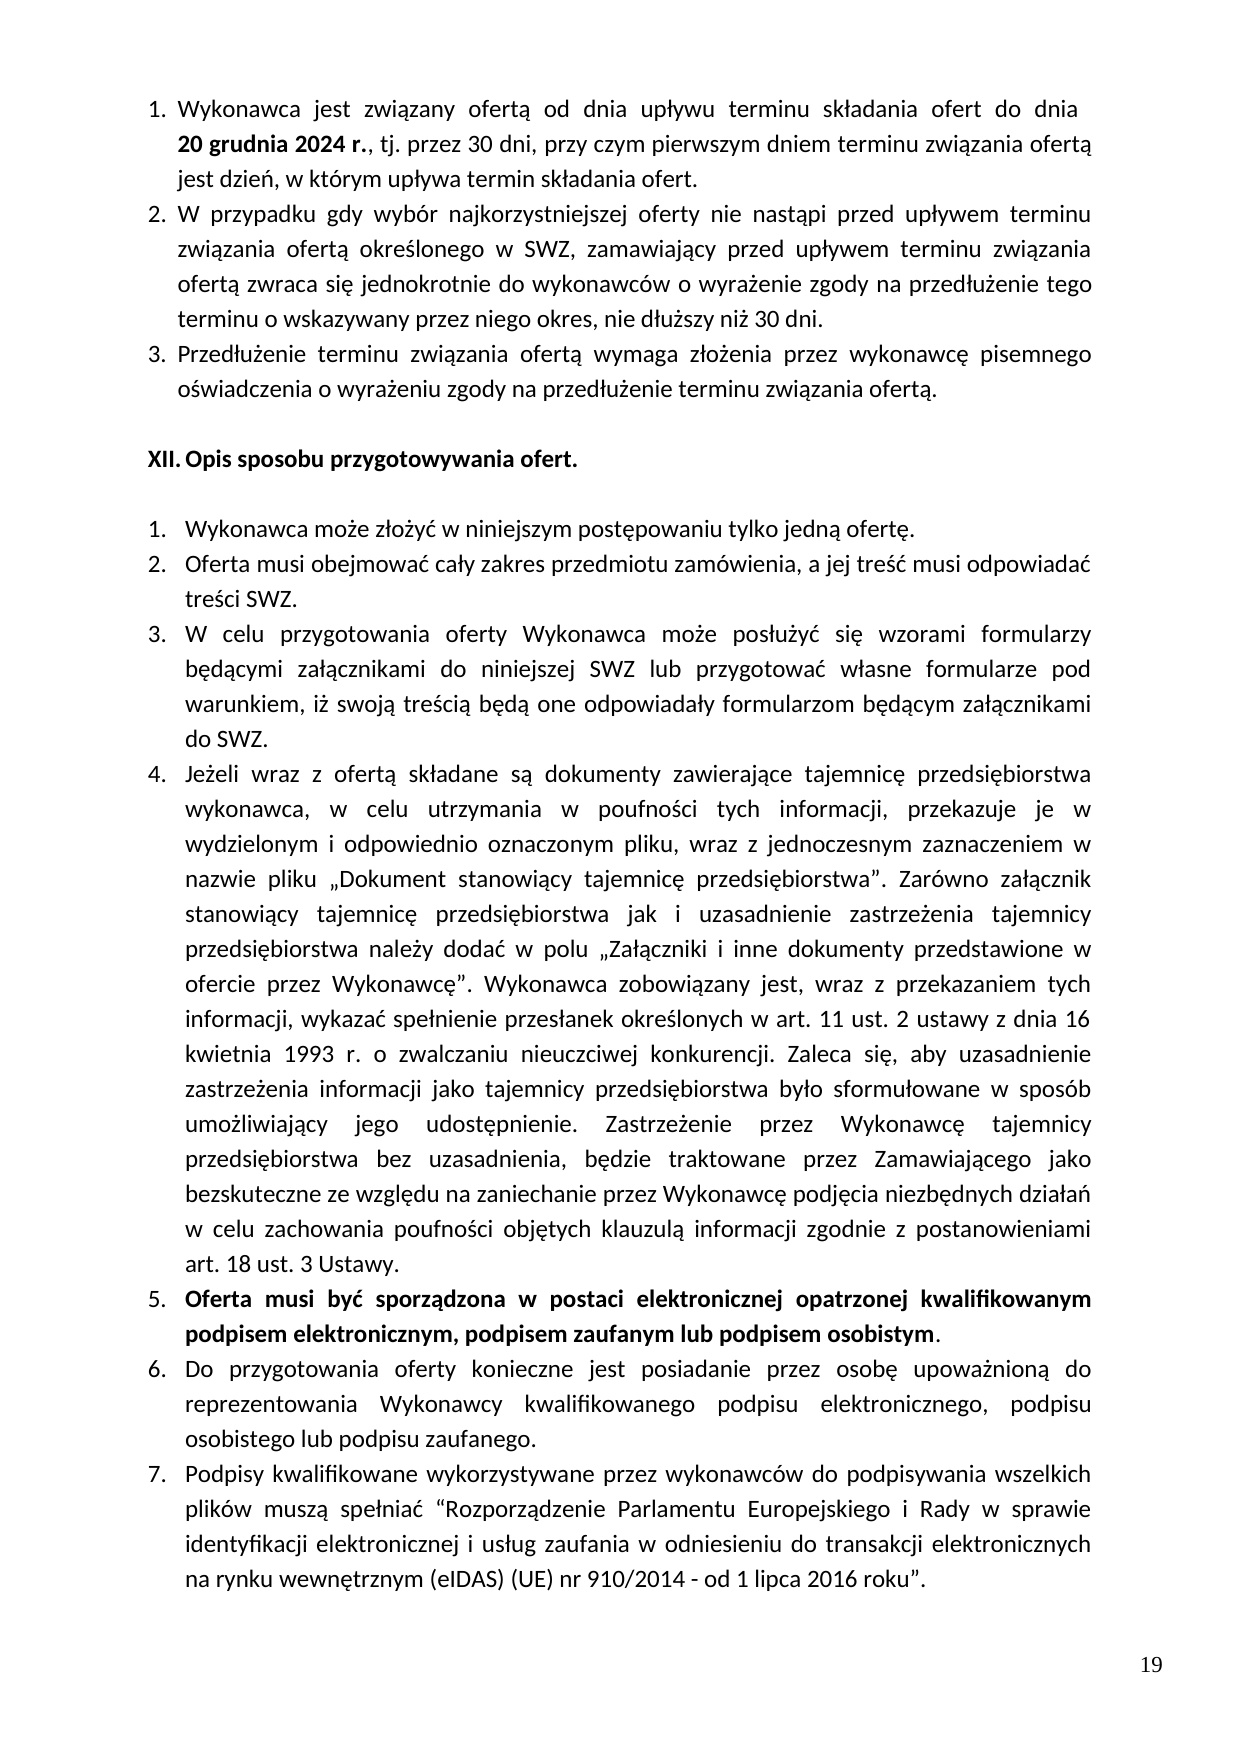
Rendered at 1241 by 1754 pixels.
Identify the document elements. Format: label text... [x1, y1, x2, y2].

list Oferta musi być sporządzona w postaci elektronicznej opatrzonej kwalifikowanym podpisem elektronicznym, podpisem zaufanym lub podpisem osobistym. [148, 1284, 1093, 1349]
list W celu przygotowania oferty Wykonawca może posłużyć się wzorami formularzy będącymi załącznikami do niniejszej SWZ lub przygotować własne formularze pod warunkiem, iż swoją treścią będą one odpowiadały formularzom będącym załącznikami do SWZ. [148, 619, 1093, 754]
text Opis sposobu przygotowywania ofert. [148, 444, 1093, 474]
list Wykonawca jest związany ofertą od dnia upływu terminu składania ofert do dnia 20 grudnia 2024 r., tj. przez 30 dni, przy czym pierwszym dniem terminu związania ofertą jest dzień, w którym upływa termin składania ofert. [148, 94, 1093, 194]
list W przypadku gdy wybór najkorzystniejszej oferty nie nastąpi przed upływem terminu związania ofertą określonego w SWZ, zamawiający przed upływem terminu związania ofertą zwraca się jednokrotnie do wykonawców o wyrażenie zgody na przedłużenie tego terminu o wskazywany przez niego okres, nie dłuższy niż 30 dni. [148, 199, 1093, 334]
list Oferta musi obejmować cały zakres przedmiotu zamówienia, a jej treść musi odpowiadać treści SWZ. [148, 549, 1093, 614]
list Wykonawca może złożyć w niniejszym postępowaniu tylko jedną ofertę. [148, 514, 1093, 544]
list Do przygotowania oferty konieczne jest posiadanie przez osobę upoważnioną do reprezentowania Wykonawcy kwalifikowanego podpisu elektronicznego, podpisu osobistego lub podpisu zaufanego. [148, 1354, 1093, 1454]
list Podpisy kwalifikowane wykorzystywane przez wykonawców do podpisywania wszelkich plików muszą spełniać “Rozporządzenie Parlamentu Europejskiego i Rady w sprawie identyfikacji elektronicznej i usług zaufania w odniesieniu do transakcji elektronicznych na rynku wewnętrznym (eIDAS) (UE) nr 910/2014 - od 1 lipca 2016 roku”. [148, 1459, 1093, 1594]
list Jeżeli wraz z ofertą składane są dokumenty zawierające tajemnicę przedsiębiorstwa wykonawca, w celu utrzymania w poufności tych informacji, przekazuje je w wydzielonym i odpowiednio oznaczonym pliku, wraz z jednoczesnym zaznaczeniem w nazwie pliku „Dokument stanowiący tajemnicę przedsiębiorstwa”. Zarówno załącznik stanowiący tajemnicę przedsiębiorstwa jak i uzasadnienie zastrzeżenia tajemnicy przedsiębiorstwa należy dodać w polu „Załączniki i inne dokumenty przedstawione w ofercie przez Wykonawcę”. Wykonawca zobowiązany jest, wraz z przekazaniem tych informacji, wykazać spełnienie przesłanek określonych w art. 11 ust. 2 ustawy z dnia 16 kwietnia 1993 r. o zwalczaniu nieuczciwej konkurencji. Zaleca się, aby uzasadnienie zastrzeżenia informacji jako tajemnicy przedsiębiorstwa było sformułowane w sposób umożliwiający jego udostępnienie. Zastrzeżenie przez Wykonawcę tajemnicy przedsiębiorstwa bez uzasadnienia, będzie traktowane przez Zamawiającego jako bezskuteczne ze względu na zaniechanie przez Wykonawcę podjęcia niezbędnych działań w celu zachowania poufności objętych klauzulą informacji zgodnie z postanowieniami art. 18 ust. 3 Ustawy. [148, 759, 1093, 1279]
list Przedłużenie terminu związania ofertą wymaga złożenia przez wykonawcę pisemnego oświadczenia o wyrażeniu zgody na przedłużenie terminu związania ofertą. [148, 339, 1093, 404]
